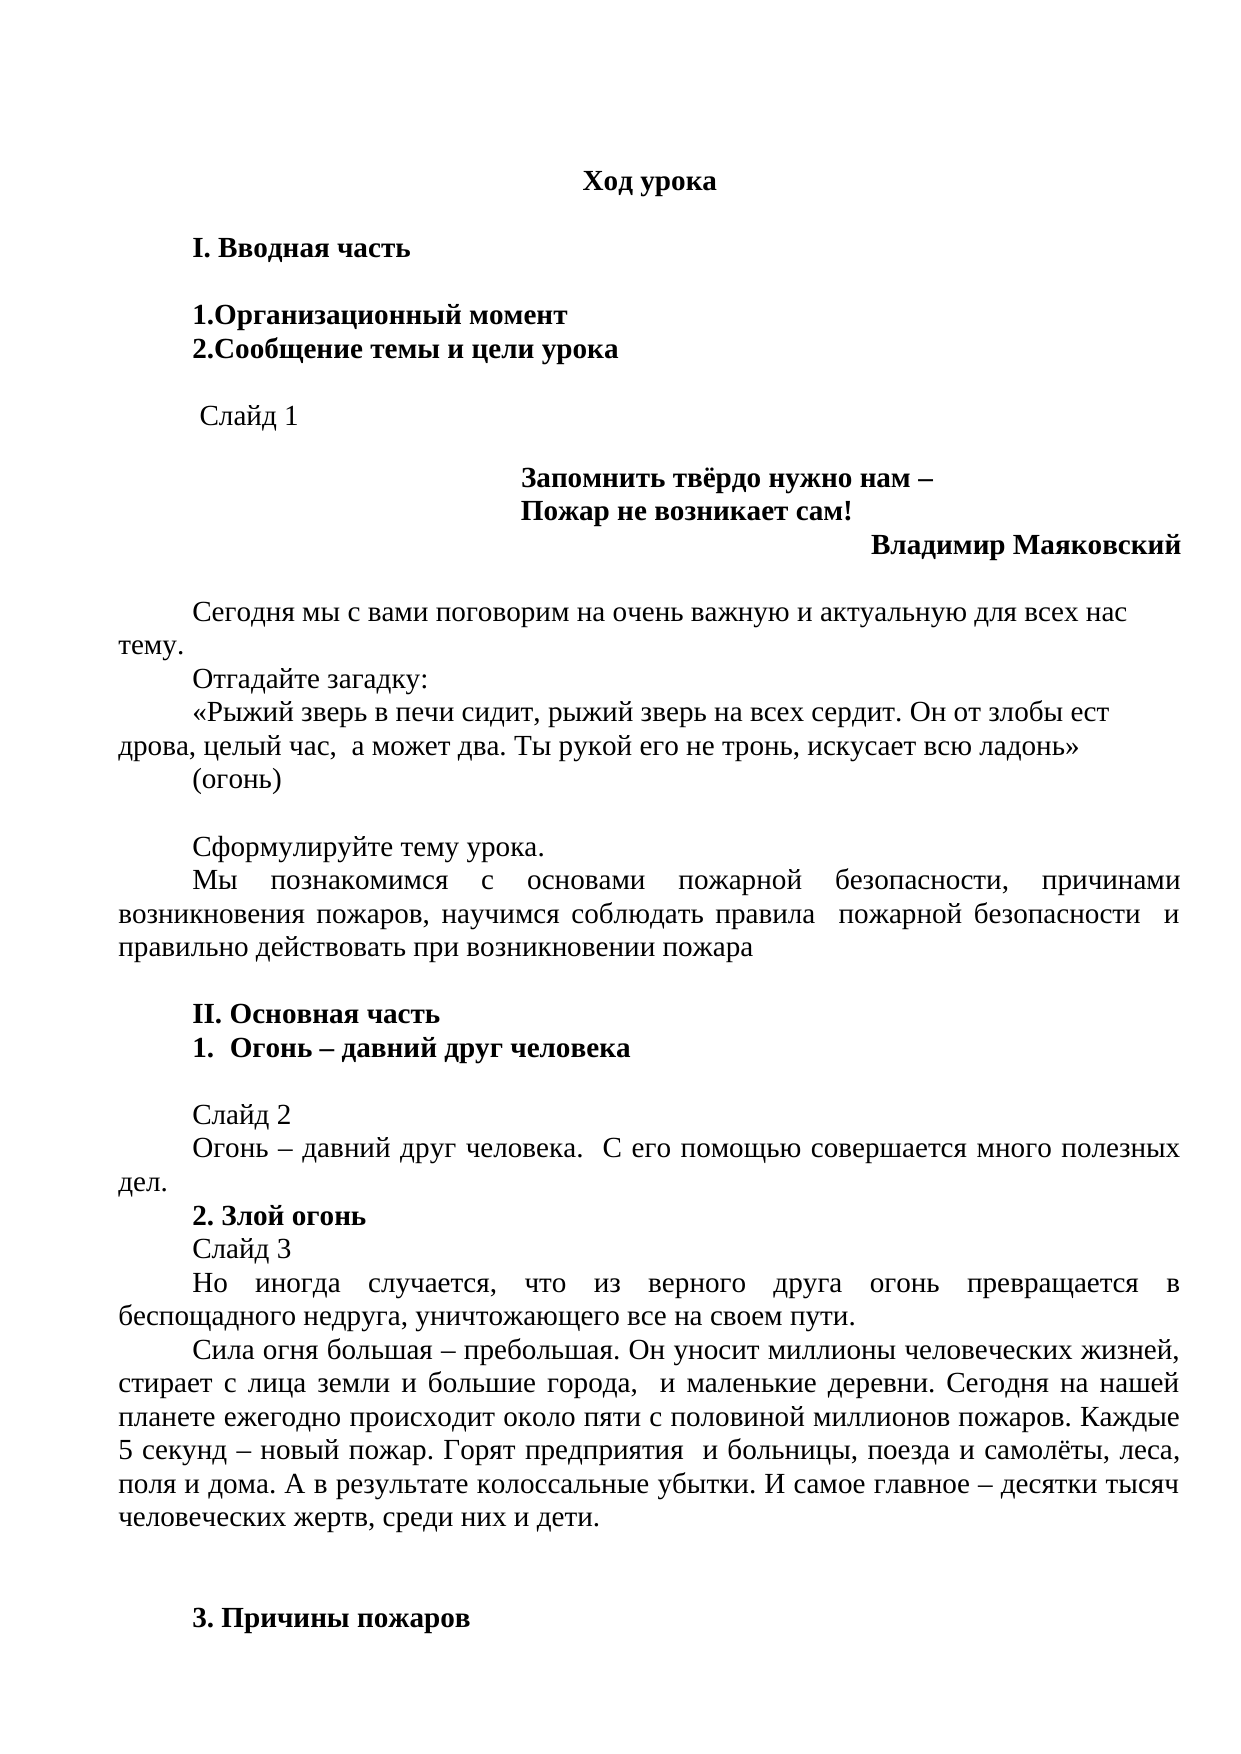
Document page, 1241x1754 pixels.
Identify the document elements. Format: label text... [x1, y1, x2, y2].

text Запомнить твёрдо нужно нам – [118, 460, 1181, 493]
text Сформулируйте тему урока. [118, 829, 1181, 862]
text II. Основная часть [118, 996, 1181, 1030]
text «Рыжий зверь в печи сидит, рыжий зверь на всех сердит. Он от злобы ест дрова, целый час, а может два. Ты рукой его не тронь, искусает всю ладонь» [118, 694, 1181, 762]
text I. Вводная часть [118, 230, 1181, 264]
text Сегодня мы с вами поговорим на очень важную и актуальную для всех нас тему. [118, 594, 1181, 661]
text Сила огня большая – пребольшая. Он уносит миллионы человеческих жизней, стирает с лица земли и большие города, и маленькие деревни. Сегодня на нашей планете ежегодно происходит около пяти с половиной миллионов пожаров. Каждые 5 секунд – новый пожар. Горят предприятия и больницы, поезда и самолёты, леса, поля и дома. А в результате колоссальные убытки. И самое главное – десятки тысяч человеческих жертв, среди них и дети. [118, 1332, 1181, 1533]
text Мы познакомимся с основами пожарной безопасности, причинами возникновения пожаров, научимся соблюдать правила пожарной безопасности и правильно действовать при возникновении пожара [118, 862, 1181, 963]
text 2. Злой огонь [118, 1198, 1181, 1231]
list Огонь – давний друг человека [192, 1030, 1181, 1063]
text 1.Организационный момент [118, 297, 1181, 331]
text 3. Причины пожаров [118, 1600, 1181, 1634]
text Владимир Маяковский [118, 527, 1181, 560]
text (огонь) [118, 762, 1181, 795]
text Пожар не возникает сам! [118, 493, 1181, 527]
text Огонь – давний друг человека. С его помощью совершается много полезных дел. [118, 1131, 1181, 1198]
text Слайд 3 [118, 1231, 1181, 1265]
text Отгадайте загадку: [118, 661, 1181, 694]
text Ход урока [118, 163, 1181, 197]
text Слайд 2 [118, 1097, 1181, 1131]
text Слайд 1 [118, 398, 1181, 432]
text Но иногда случается, что из верного друга огонь превращается в беспощадного недруга, уничтожающего все на своем пути. [118, 1265, 1181, 1332]
text 2.Сообщение темы и цели урока [118, 331, 1181, 364]
